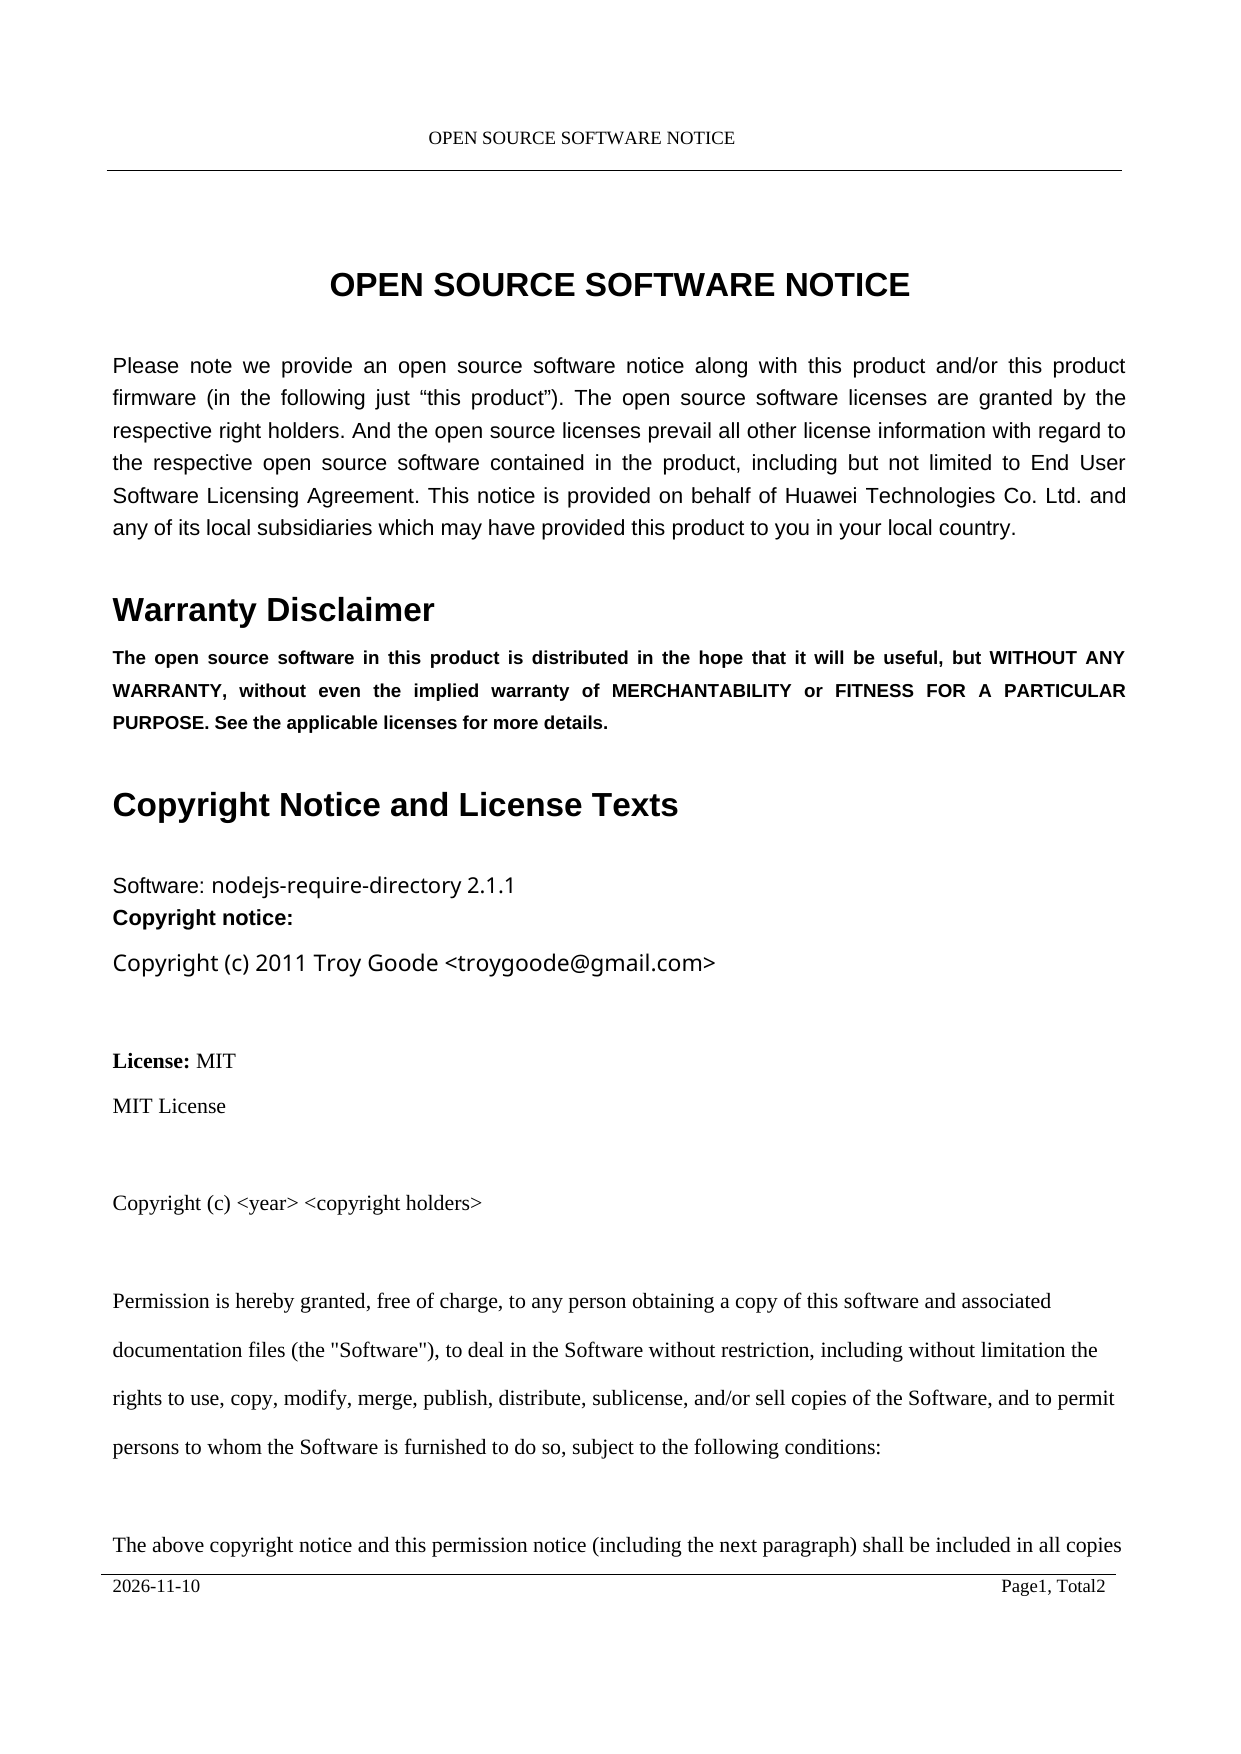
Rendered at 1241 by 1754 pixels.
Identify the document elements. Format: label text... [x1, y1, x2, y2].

text OPEN SOURCE SOFTWARE NOTICE [112, 251, 1128, 316]
text Copyright Notice and License Texts [112, 771, 1128, 836]
text Software: nodejs-require-directory 2.1.1 [112, 869, 1128, 901]
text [112, 1089, 1128, 1560]
text License: MIT [112, 1044, 1128, 1077]
text The open source software in this product is distributed in the hope that it will be useful, but WITHOUT ANY WARRANTY, without even the implied warranty of MERCHANTABILITY or FITNESS FOR A PARTICULAR PURPOSE. See the applicable licenses for more details. [112, 641, 1128, 739]
text Warranty Disclaimer [112, 576, 1128, 641]
text Copyright notice: [112, 901, 1128, 934]
text Please note we provide an open source software notice along with this product and/or this product firmware (in the following just “this product”). The open source software licenses are granted by the respective right holders. And the open source licenses prevail all other license information with regard to the respective open source software contained in the product, including but not limited to End User Software Licensing Agreement. This notice is provided on behalf of Huawei Technologies Co. Ltd. and any of its local subsidiaries which may have provided this product to you in your local country. [112, 349, 1128, 544]
text Copyright (c) 2011 Troy Goode <troygoode@gmail.com> [112, 947, 1128, 1028]
